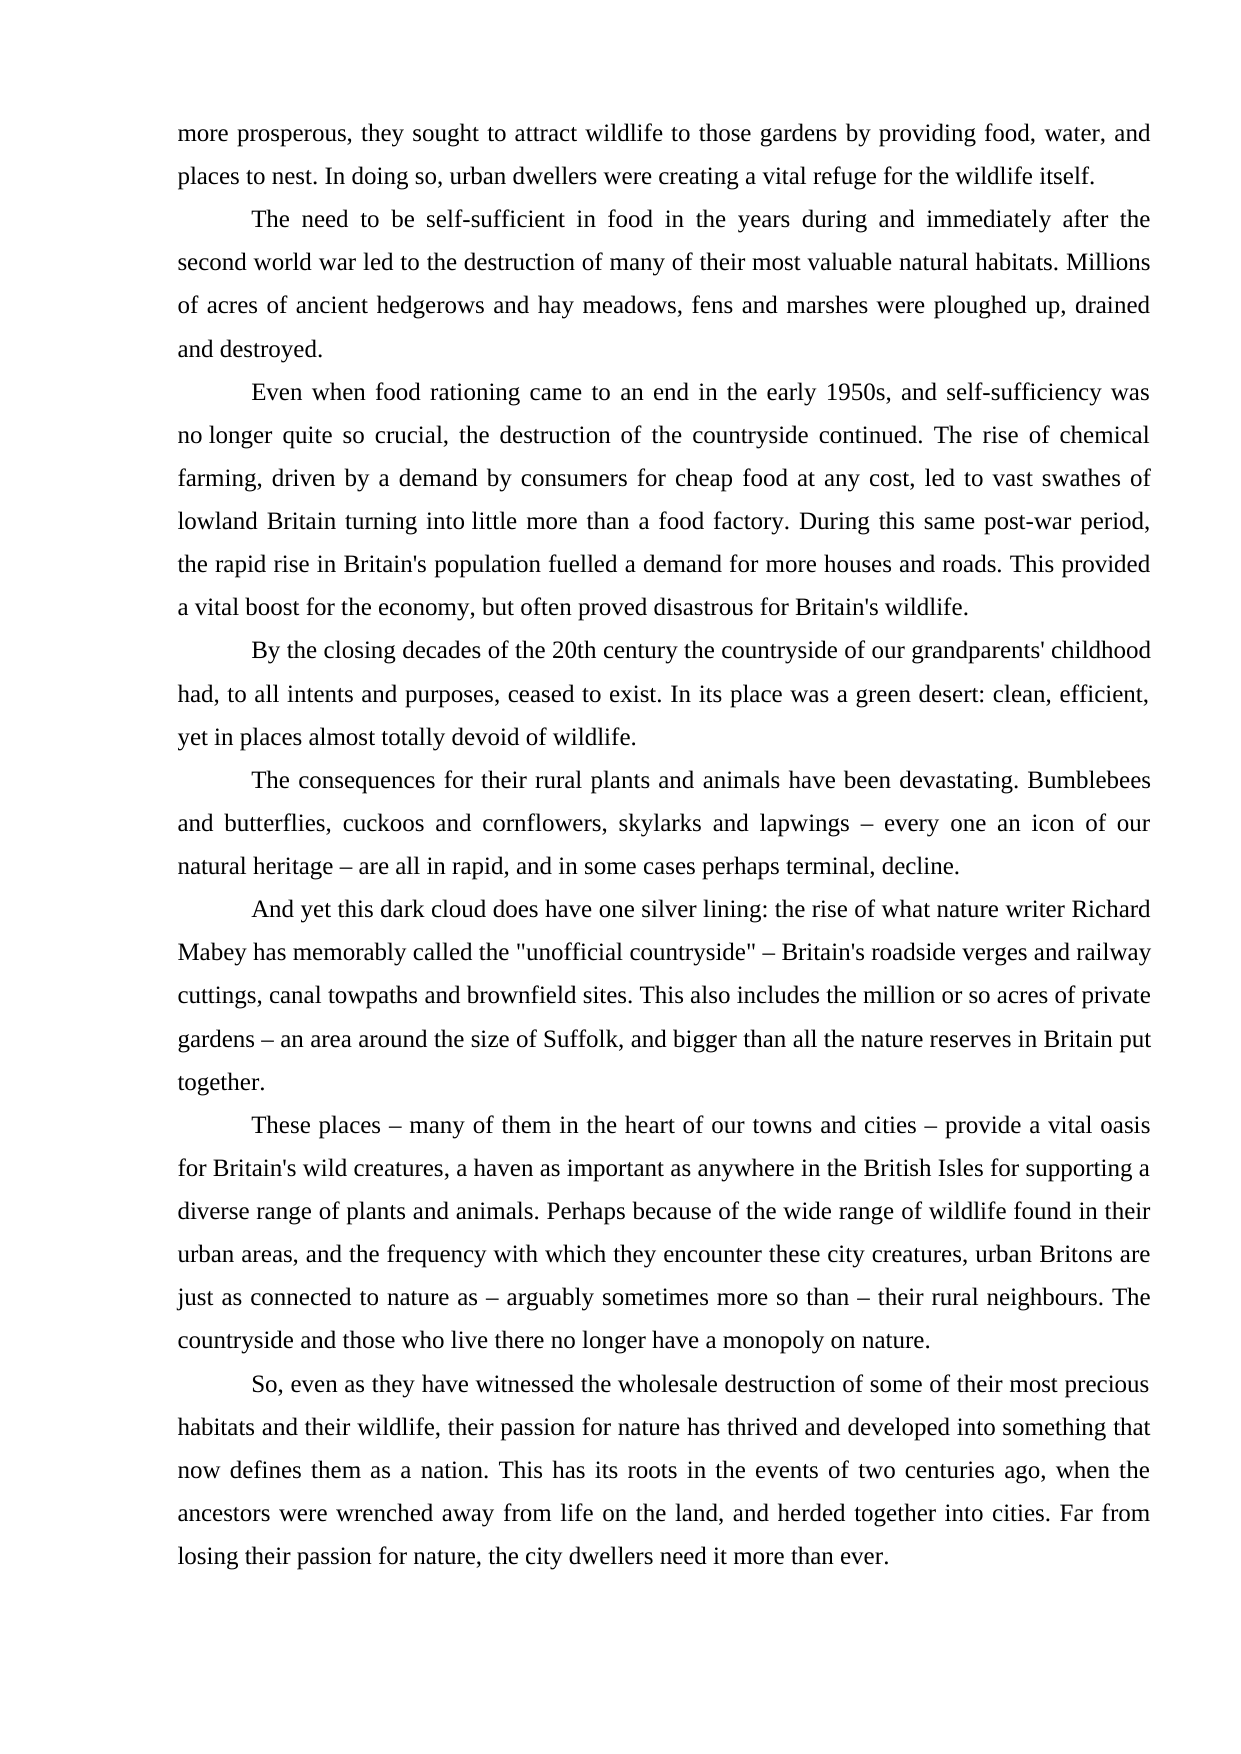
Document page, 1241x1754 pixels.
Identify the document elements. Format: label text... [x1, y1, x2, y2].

text And yet this dark cloud does have one silver lining: the rise of what nature writer Richard Mabey has memorably called the "unofficial countryside" – Britain's roadside verges and railway cuttings, canal towpaths and brownfield sites. This also includes the million or so acres of private gardens – an area around the size of Suffolk, and bigger than all the nature reserves in Britain put together. [177, 894, 1152, 1096]
text The consequences for their rural plants and animals have been devastating. Bumblebees and butterflies, cuckoos and cornflowers, skylarks and lapwings – every one an icon of our natural heritage – are all in rapid, and in some cases perhaps terminal, decline. [177, 765, 1152, 880]
text The need to be self-sufficient in food in the years during and immediately after the second world war led to the destruction of many of their most valuable natural habitats. Millions of acres of ancient hedgerows and hay meadows, fens and marshes were ploughed up, drained and destroyed. [177, 204, 1152, 362]
text So, even as they have witnessed the wholesale destruction of some of their most precious habitats and their wildlife, their passion for nature has thrived and developed into something that now defines them as a nation. This has its roots in the events of two centuries ago, when the ancestors were wrenched away from life on the land, and herded together into cities. Far from losing their passion for nature, the city dwellers need it more than ever. [177, 1369, 1152, 1570]
text Even when food rationing came to an end in the early 1950s, and self-sufficiency was no longer quite so crucial, the destruction of the countryside continued. The rise of chemical farming, driven by a demand by consumers for cheap food at any cost, led to vast swathes of lowland Britain turning into little more than a food factory. During this same post-war period, the rapid rise in Britain's population fuelled a demand for more houses and roads. This provided a vital boost for the economy, but often proved disastrous for Britain's wildlife. [177, 377, 1152, 621]
text These places – many of them in the heart of our towns and cities – provide a vital oasis for Britain's wild creatures, a haven as important as anywhere in the British Isles for supporting a diverse range of plants and animals. Perhaps because of the wide range of wildlife found in their urban areas, and the frequency with which they encounter these city creatures, urban Britons are just as connected to nature as – arguably sometimes more so than – their rural neighbours. The countryside and those who live there no longer have a monopoly on nature. [177, 1110, 1152, 1354]
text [177, 118, 1152, 190]
text By the closing decades of the 20th century the countryside of our grandparents' childhood had, to all intents and purposes, ceased to exist. In its place was a green desert: clean, efficient, yet in places almost totally devoid of wildlife. [177, 636, 1152, 751]
